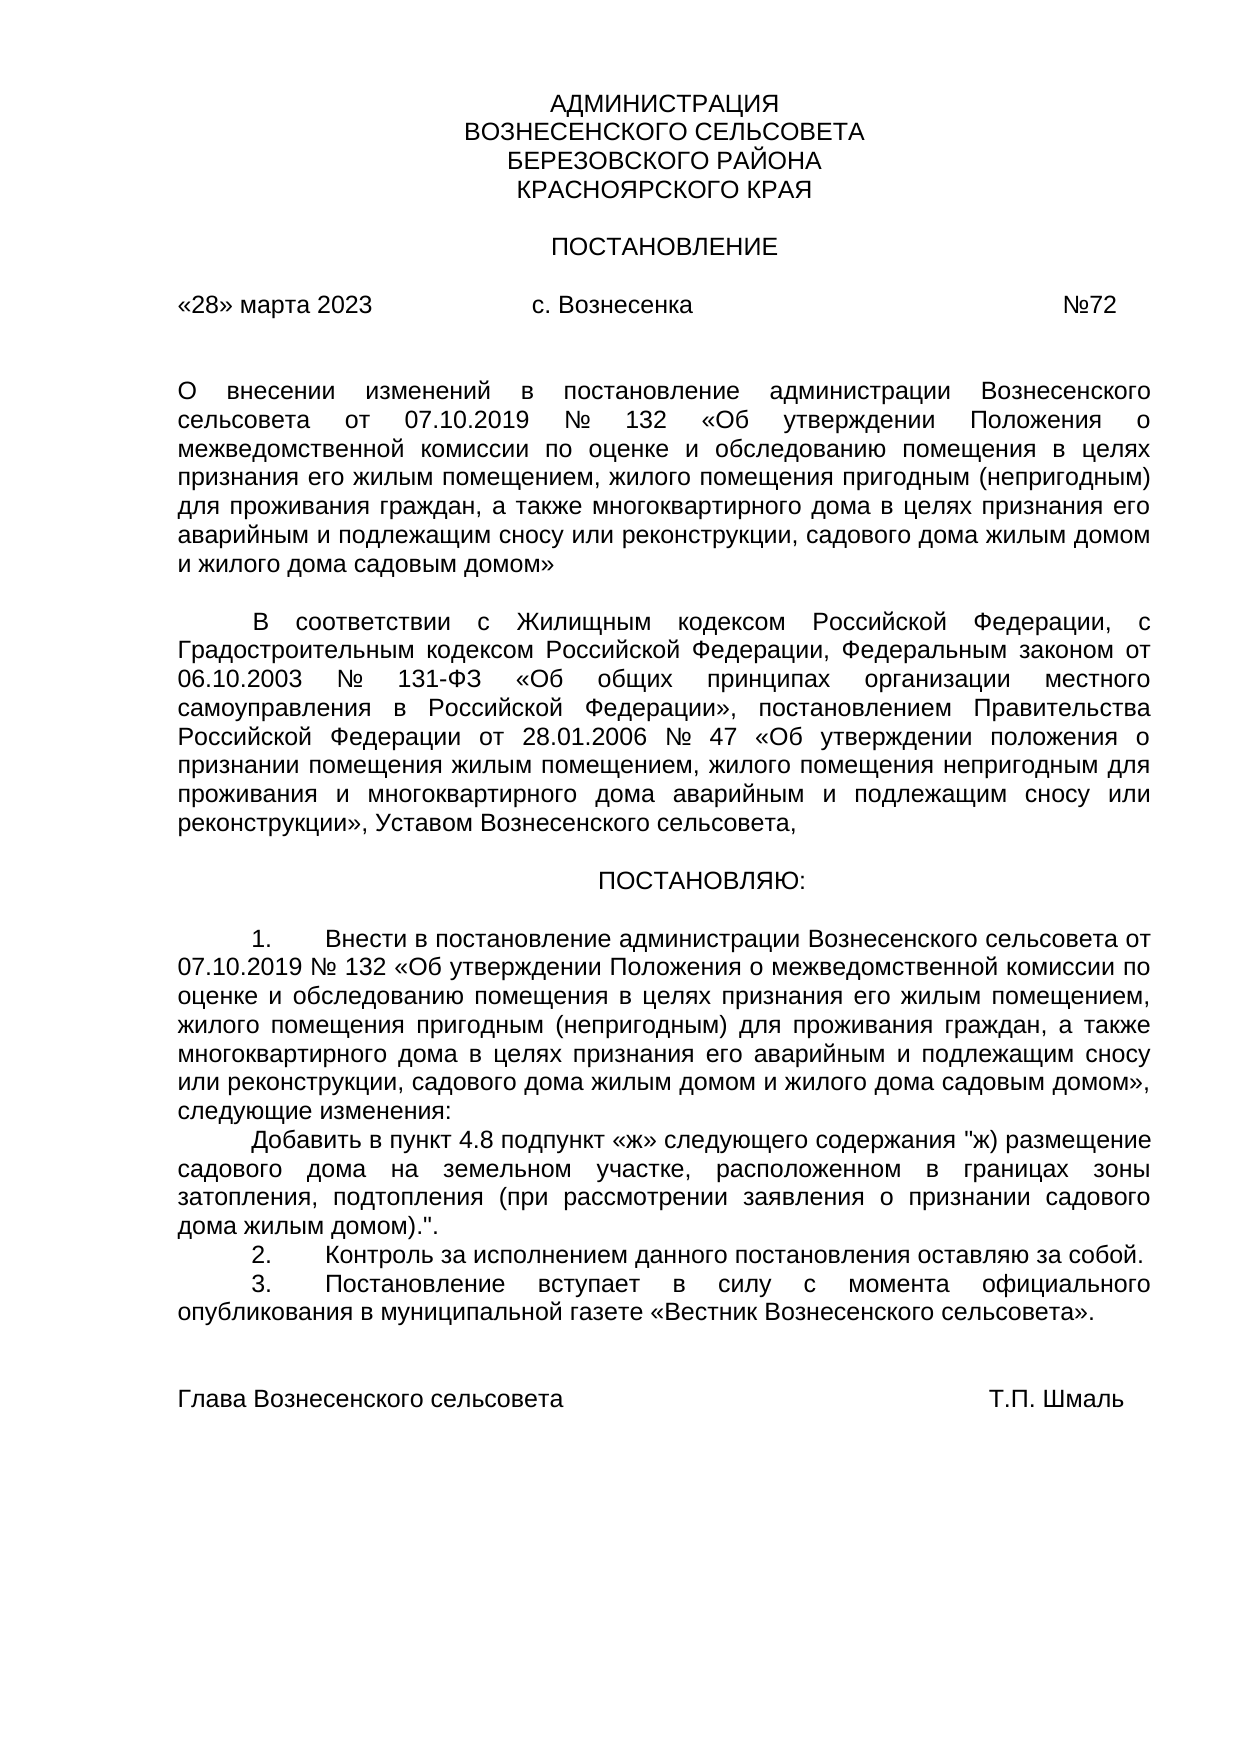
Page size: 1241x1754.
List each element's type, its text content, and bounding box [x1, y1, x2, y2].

text 3. Постановление вступает в силу с момента официального опубликования в муниципальной газете «Вестник Вознесенского сельсовета». [177, 1269, 1152, 1326]
text О внесении изменений в постановление администрации Вознесенского сельсовета от 07.10.2019 № 132 «Об утверждении Положения о межведомственной комиссии по оценке и обследованию помещения в целях признания его жилым помещением, жилого помещения пригодным (непригодным) для проживания граждан, а также многоквартирного дома в целях признания его аварийным и подлежащим сносу или реконструкции, садового дома жилым домом и жилого дома садовым домом» [177, 376, 1152, 577]
text В соответствии с Жилищным кодексом Российской Федерации, с Градостроительным кодексом Российской Федерации, Федеральным законом от 06.10.2003 № 131-ФЗ «Об общих принципах организации местного самоуправления в Российской Федерации», постановлением Правительства Российской Федерации от 28.01.2006 № 47 «Об утверждении положения о признании помещения жилым помещением, жилого помещения непригодным для проживания и многоквартирного дома аварийным и подлежащим сносу или реконструкции», Уставом Вознесенского сельсовета, [177, 607, 1152, 837]
text Глава Вознесенского сельсовета Т.П. Шмаль [177, 1384, 1152, 1412]
text ПОСТАНОВЛЕНИЕ [177, 232, 1152, 261]
text ВОЗНЕСЕНСКОГО СЕЛЬСОВЕТА [177, 117, 1152, 146]
text АДМИНИСТРАЦИЯ [177, 89, 1152, 117]
list Внести в постановление администрации Вознесенского сельсовета от 07.10.2019 № 132 «Об утверждении Положения о межведомственной комиссии по оценке и обследованию помещения в целях признания его жилым помещением, жилого помещения пригодным (непригодным) для проживания граждан, а также многоквартирного дома в целях признания его аварийным и подлежащим сносу или реконструкции, садового дома жилым домом и жилого дома садовым домом», следующие изменения: [177, 924, 1152, 1125]
text ПОСТАНОВЛЯЮ: [177, 866, 1152, 894]
text Добавить в пункт 4.8 подпункт «ж» следующего содержания "ж) размещение садового дома на земельном участке, расположенном в границах зоны затопления, подтопления (при рассмотрении заявления о признании садового дома жилым домом).". [177, 1125, 1152, 1240]
text КРАСНОЯРСКОГО КРАЯ [177, 175, 1152, 204]
text 2. Контроль за исполнением данного постановления оставляю за собой. [177, 1240, 1152, 1269]
text БЕРЕЗОВСКОГО РАЙОНА [177, 146, 1152, 175]
text «28» марта 2023 с. Вознесенка №72 [177, 290, 1152, 319]
